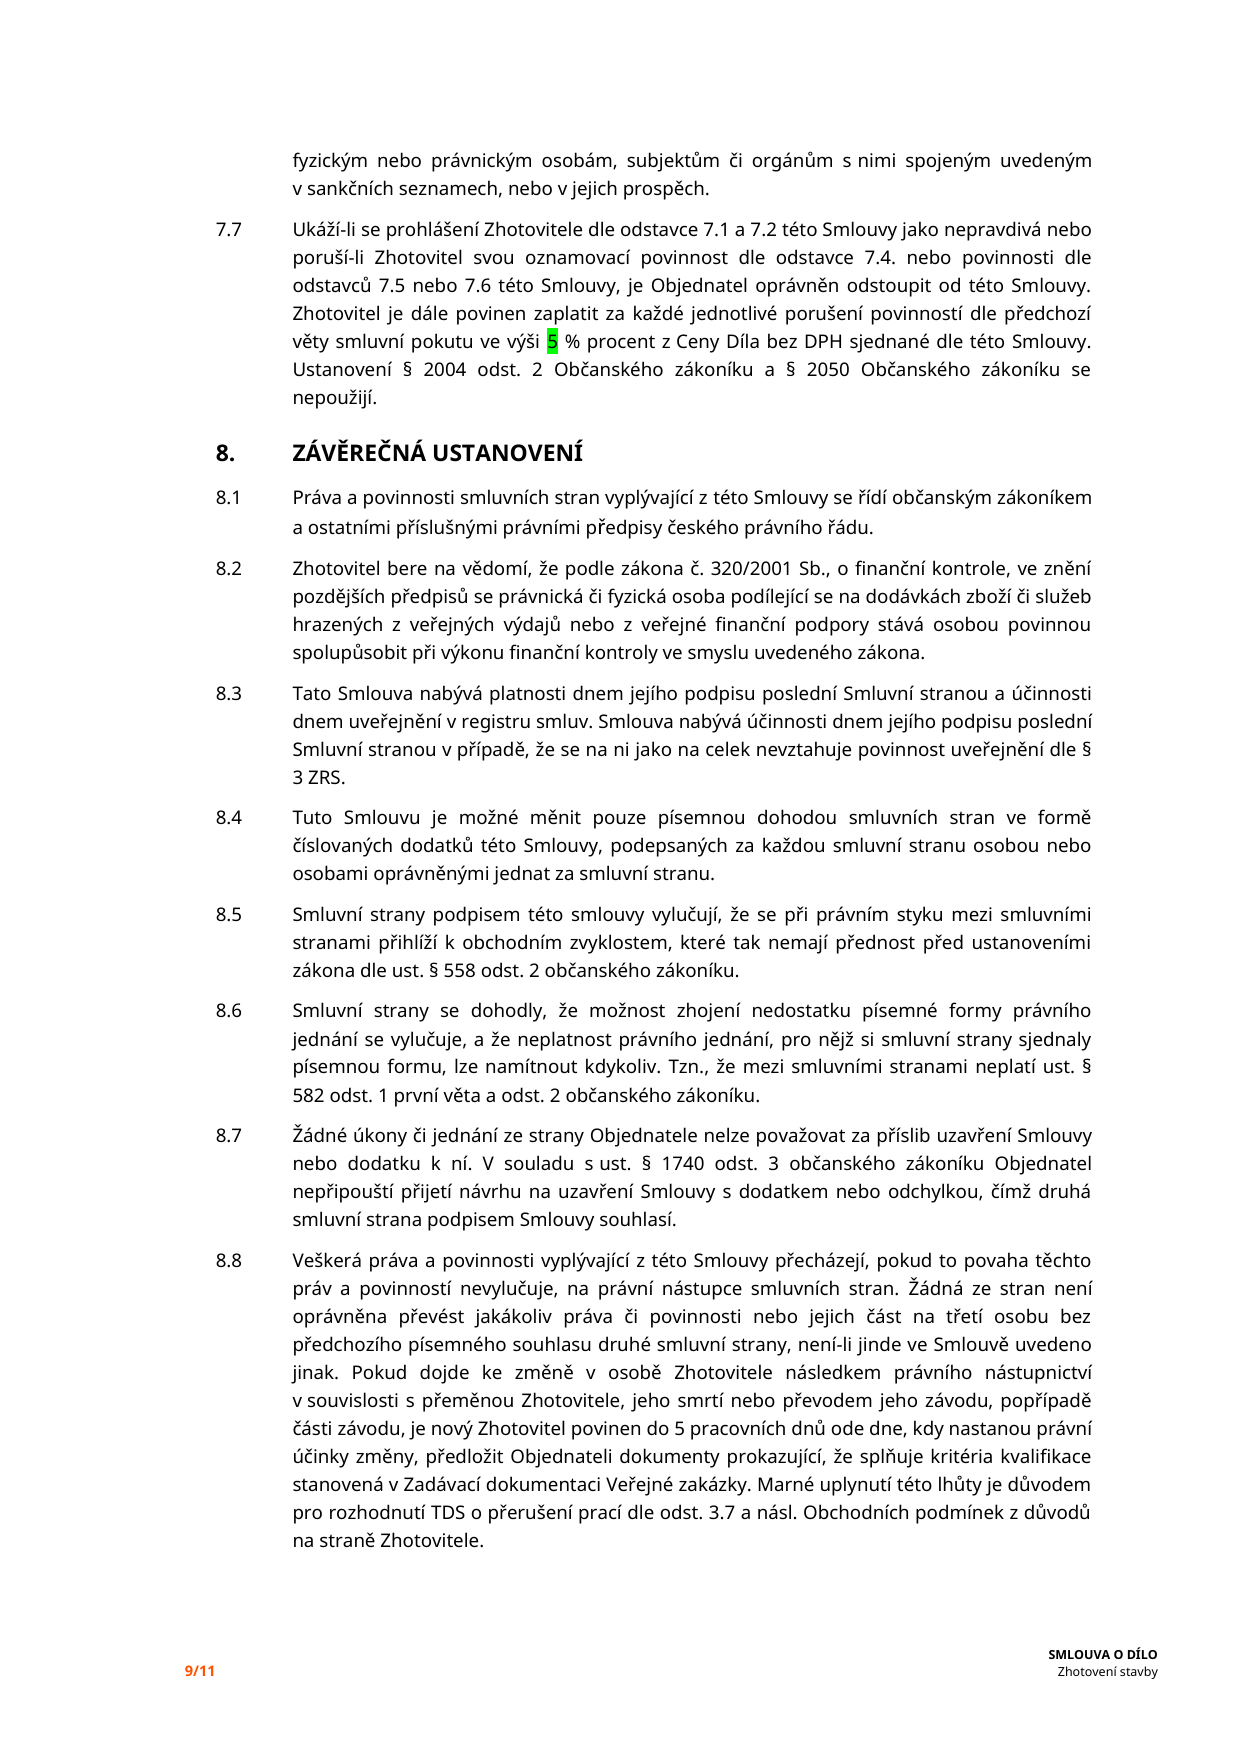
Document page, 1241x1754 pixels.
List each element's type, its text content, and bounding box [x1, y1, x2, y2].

text Žádné úkony či jednání ze strany Objednatele nelze považovat za příslib uzavření Smlouvy nebo dodatku k ní. V souladu s ust. § 1740 odst. 3 občanského zákoníku Objednatel nepřipouští přijetí návrhu na uzavření Smlouvy s dodatkem nebo odchylkou, čímž druhá smluvní strana podpisem Smlouvy souhlasí. [216, 1122, 1093, 1232]
text Smluvní strany se dohodly, že možnost zhojení nedostatku písemné formy právního jednání se vylučuje, a že neplatnost právního jednání, pro nějž si smluvní strany sjednaly písemnou formu, lze namítnout kdykoliv. Tzn., že mezi smluvními stranami neplatí ust. § 582 odst. 1 první věta a odst. 2 občanského zákoníku. [216, 998, 1093, 1107]
text Smluvní strany podpisem této smlouvy vylučují, že se při právním styku mezi smluvními stranami přihlíží k obchodním zvyklostem, které tak nemají přednost před ustanoveními zákona dle ust. § 558 odst. 2 občanského zákoníku. [216, 901, 1093, 983]
text Ukáží-li se prohlášení Zhotovitele dle odstavce 7.1 a 7.2 této Smlouvy jako nepravdivá nebo poruší-li Zhotovitel svou oznamovací povinnost dle odstavce 7.4. nebo povinnosti dle odstavců 7.5 nebo 7.6 této Smlouvy, je Objednatel oprávněn odstoupit od této Smlouvy. Zhotovitel je dále povinen zaplatit za každé jednotlivé porušení povinností dle předchozí věty smluvní pokutu ve výši 5 % procent z Ceny Díla bez DPH sjednané dle této Smlouvy. Ustanovení § 2004 odst. 2 Občanského zákoníku a § 2050 Občanského zákoníku se nepoužijí. [216, 216, 1093, 410]
text ZÁVĚREČNÁ USTANOVENÍ [216, 437, 1093, 468]
text Tuto Smlouvu je možné měnit pouze písemnou dohodou smluvních stran ve formě číslovaných dodatků této Smlouvy, podepsaných za každou smluvní stranu osobou nebo osobami oprávněnými jednat za smluvní stranu. [216, 805, 1093, 886]
text Veškerá práva a povinnosti vyplývající z této Smlouvy přecházejí, pokud to povaha těchto práv a povinností nevylučuje, na právní nástupce smluvních stran. Žádná ze stran není oprávněna převést jakákoliv práva či povinnosti nebo jejich část na třetí osobu bez předchozího písemného souhlasu druhé smluvní strany, není-li jinde ve Smlouvě uvedeno jinak. Pokud dojde ke změně v osobě Zhotovitele následkem právního nástupnictví v souvislosti s přeměnou Zhotovitele, jeho smrtí nebo převodem jeho závodu, popřípadě části závodu, je nový Zhotovitel povinen do 5 pracovních dnů ode dne, kdy nastanou právní účinky změny, předložit Objednateli dokumenty prokazující, že splňuje kritéria kvalifikace stanovená v Zadávací dokumentaci Veřejné zakázky. Marné uplynutí této lhůty je důvodem pro rozhodnutí TDS o přerušení prací dle odst. 3.7 a násl. Obchodních podmínek z důvodů na straně Zhotovitele. [216, 1247, 1093, 1553]
text Práva a povinnosti smluvních stran vyplývající z této Smlouvy se řídí občanským zákoníkem a ostatními příslušnými právními předpisy českého právního řádu. [216, 484, 1093, 540]
text Tato Smlouva nabývá platnosti dnem jejího podpisu poslední Smluvní stranou a účinnosti dnem uveřejnění v registru smluv. Smlouva nabývá účinnosti dnem jejího podpisu poslední Smluvní stranou v případě, že se na ni jako na celek nevztahuje povinnost uveřejnění dle § 3 ZRS. [216, 680, 1093, 790]
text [216, 147, 1093, 201]
text Zhotovitel bere na vědomí, že podle zákona č. 320/2001 Sb., o finanční kontrole, ve znění pozdějších předpisů se právnická či fyzická osoba podílející se na dodávkách zboží či služeb hrazených z veřejných výdajů nebo z veřejné finanční podpory stává osobou povinnou spolupůsobit při výkonu finanční kontroly ve smyslu uvedeného zákona. [216, 556, 1093, 665]
